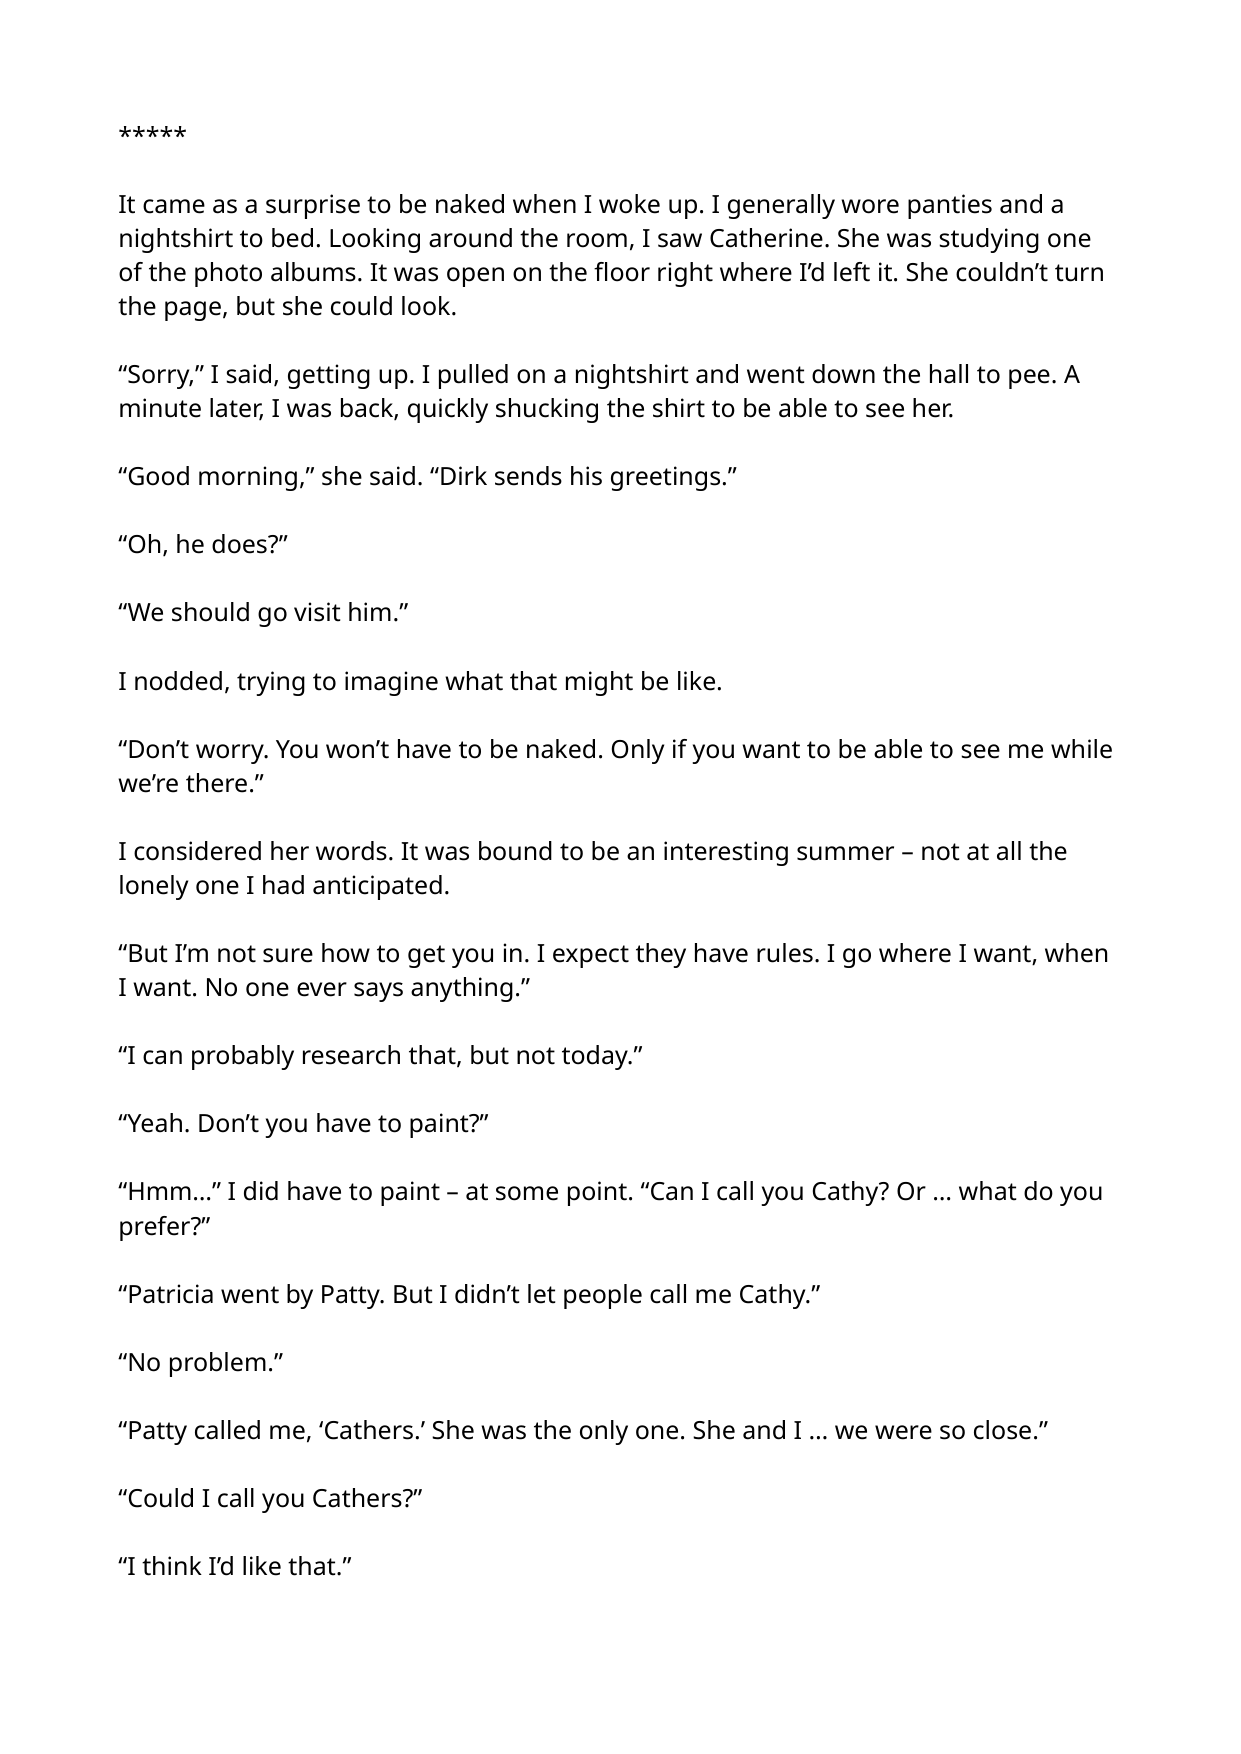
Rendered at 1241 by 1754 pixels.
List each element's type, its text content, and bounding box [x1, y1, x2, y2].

text “Sorry,” I said, getting up. I pulled on a nightshirt and went down the hall to pee. A minute later, I was back, quickly shucking the shirt to be able to see her. [118, 357, 1122, 425]
text “I can probably research that, but not today.” [118, 1038, 1122, 1072]
text “Good morning,” she said. “Dirk sends his greetings.” [118, 459, 1122, 493]
text “Hmm…” I did have to paint – at some point. “Can I call you Cathy? Or … what do you prefer?” [118, 1174, 1122, 1242]
text “Yeah. Don’t you have to paint?” [118, 1106, 1122, 1140]
text “I think I’d like that.” [118, 1549, 1122, 1583]
text “Patricia went by Patty. But I didn’t let people call me Cathy.” [118, 1276, 1122, 1310]
text “Could I call you Cathers?” [118, 1481, 1122, 1515]
text I nodded, trying to imagine what that might be like. [118, 663, 1122, 697]
text “Don’t worry. You won’t have to be naked. Only if you want to be able to see me while we’re there.” [118, 731, 1122, 799]
text ***** [118, 118, 1122, 152]
text I considered her words. It was bound to be an interesting summer – not at all the lonely one I had anticipated. [118, 833, 1122, 902]
text “No problem.” [118, 1344, 1122, 1378]
text “But I’m not sure how to get you in. I expect they have rules. I go where I want, when I want. No one ever says anything.” [118, 936, 1122, 1004]
text “Patty called me, ‘Cathers.’ She was the only one. She and I … we were so close.” [118, 1412, 1122, 1447]
text “We should go visit him.” [118, 595, 1122, 629]
text “Oh, he does?” [118, 527, 1122, 561]
text It came as a surprise to be naked when I woke up. I generally wore panties and a nightshirt to bed. Looking around the room, I saw Catherine. She was studying one of the photo albums. It was open on the floor right where I’d left it. She couldn’t turn the page, but she could look. [118, 186, 1122, 322]
